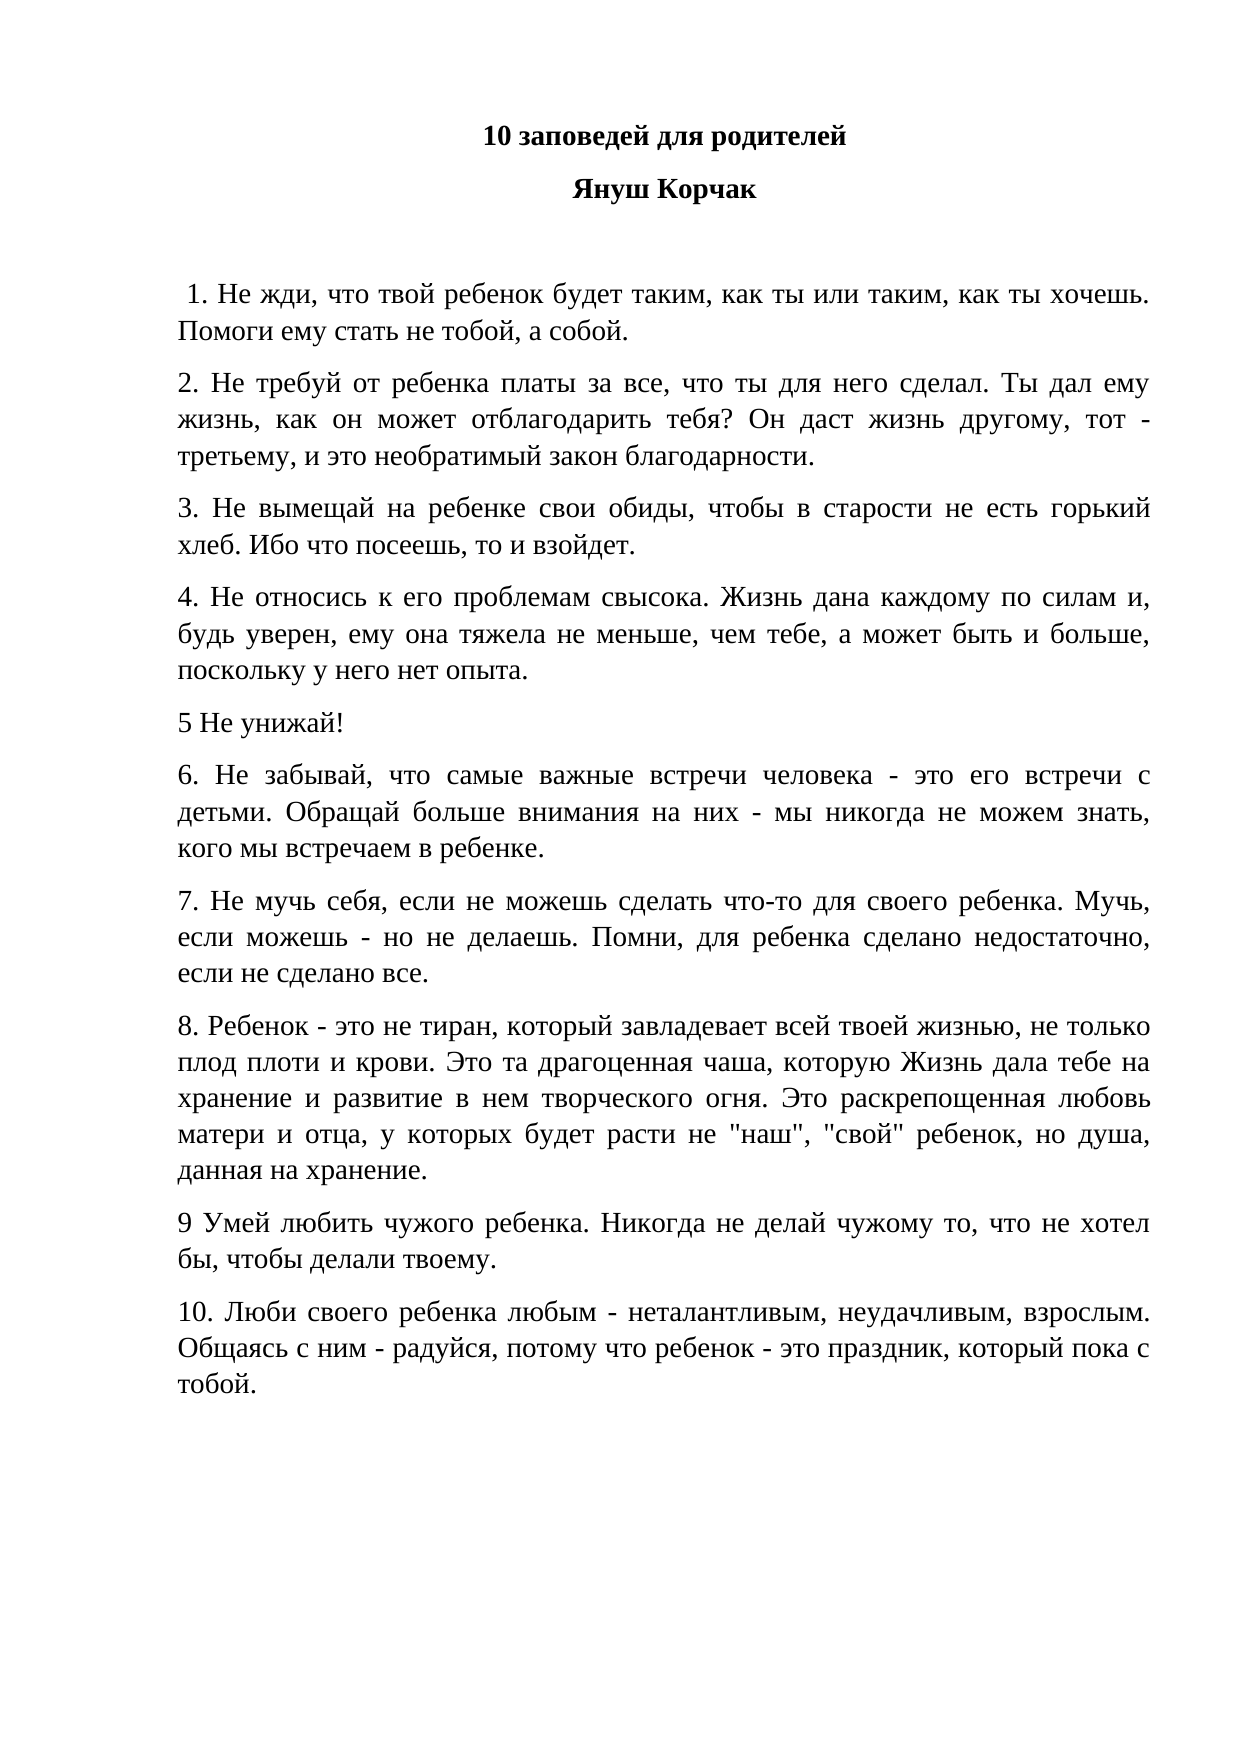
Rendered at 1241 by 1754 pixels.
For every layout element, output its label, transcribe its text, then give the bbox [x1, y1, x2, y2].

text 1. Не жди, что твой ребенок будет таким, как ты или таким, как ты хочешь. Помоги ему стать не тобой, а собой. [177, 277, 1152, 346]
text 2. He требуй от ребенка платы за все, что ты для него сделал. Ты дал ему жизнь, как он может отблагодарить тебя? Он даст жизнь другому, тот - третьему, и это необратимый закон благодарности. [177, 366, 1152, 471]
text 5 Не унижай! [177, 705, 1152, 738]
text 10. Люби своего ребенка любым - неталантливым, неудачливым, взрослым. Общаясь с ним - радуйся, потому что ребенок - это праздник, который пока с тобой. [177, 1294, 1152, 1400]
text 8. Ребенок - это не тиран, который завладевает всей твоей жизнью, не только плод плоти и крови. Это та драгоценная чаша, которую Жизнь дала тебе на хранение и развитие в нем творческого огня. Это раскрепощенная любовь матери и отца, у которых будет расти не "наш", "свой" ребенок, но душа, данная на хранение. [177, 1008, 1152, 1186]
text 4. Не относись к его проблемам свысока. Жизнь дана каждому по силам и, будь уверен, ему она тяжела не меньше, чем тебе, а может быть и больше, поскольку у него нет опыта. [177, 579, 1152, 685]
text 10 заповедей для родителей [177, 118, 1152, 152]
text Януш Корчак [177, 171, 1152, 204]
text 3. Не вымещай на ребенке свои обиды, чтобы в старости не есть горький хлеб. Ибо что посеешь, то и взойдет. [177, 491, 1152, 560]
text 9 Умей любить чужого ребенка. Никогда не делай чужому то, что не хотел бы, чтобы делали твоему. [177, 1205, 1152, 1275]
text 7. Не мучь себя, если не можешь сделать что-то для своего ребенка. Мучь, если можешь - но не делаешь. Помни, для ребенка сделано недостаточно, если не сделано все. [177, 883, 1152, 988]
text 6. Не забывай, что самые важные встречи человека - это его встречи с детьми. Обращай больше внимания на них - мы никогда не можем знать, кого мы встречаем в ребенке. [177, 757, 1152, 863]
